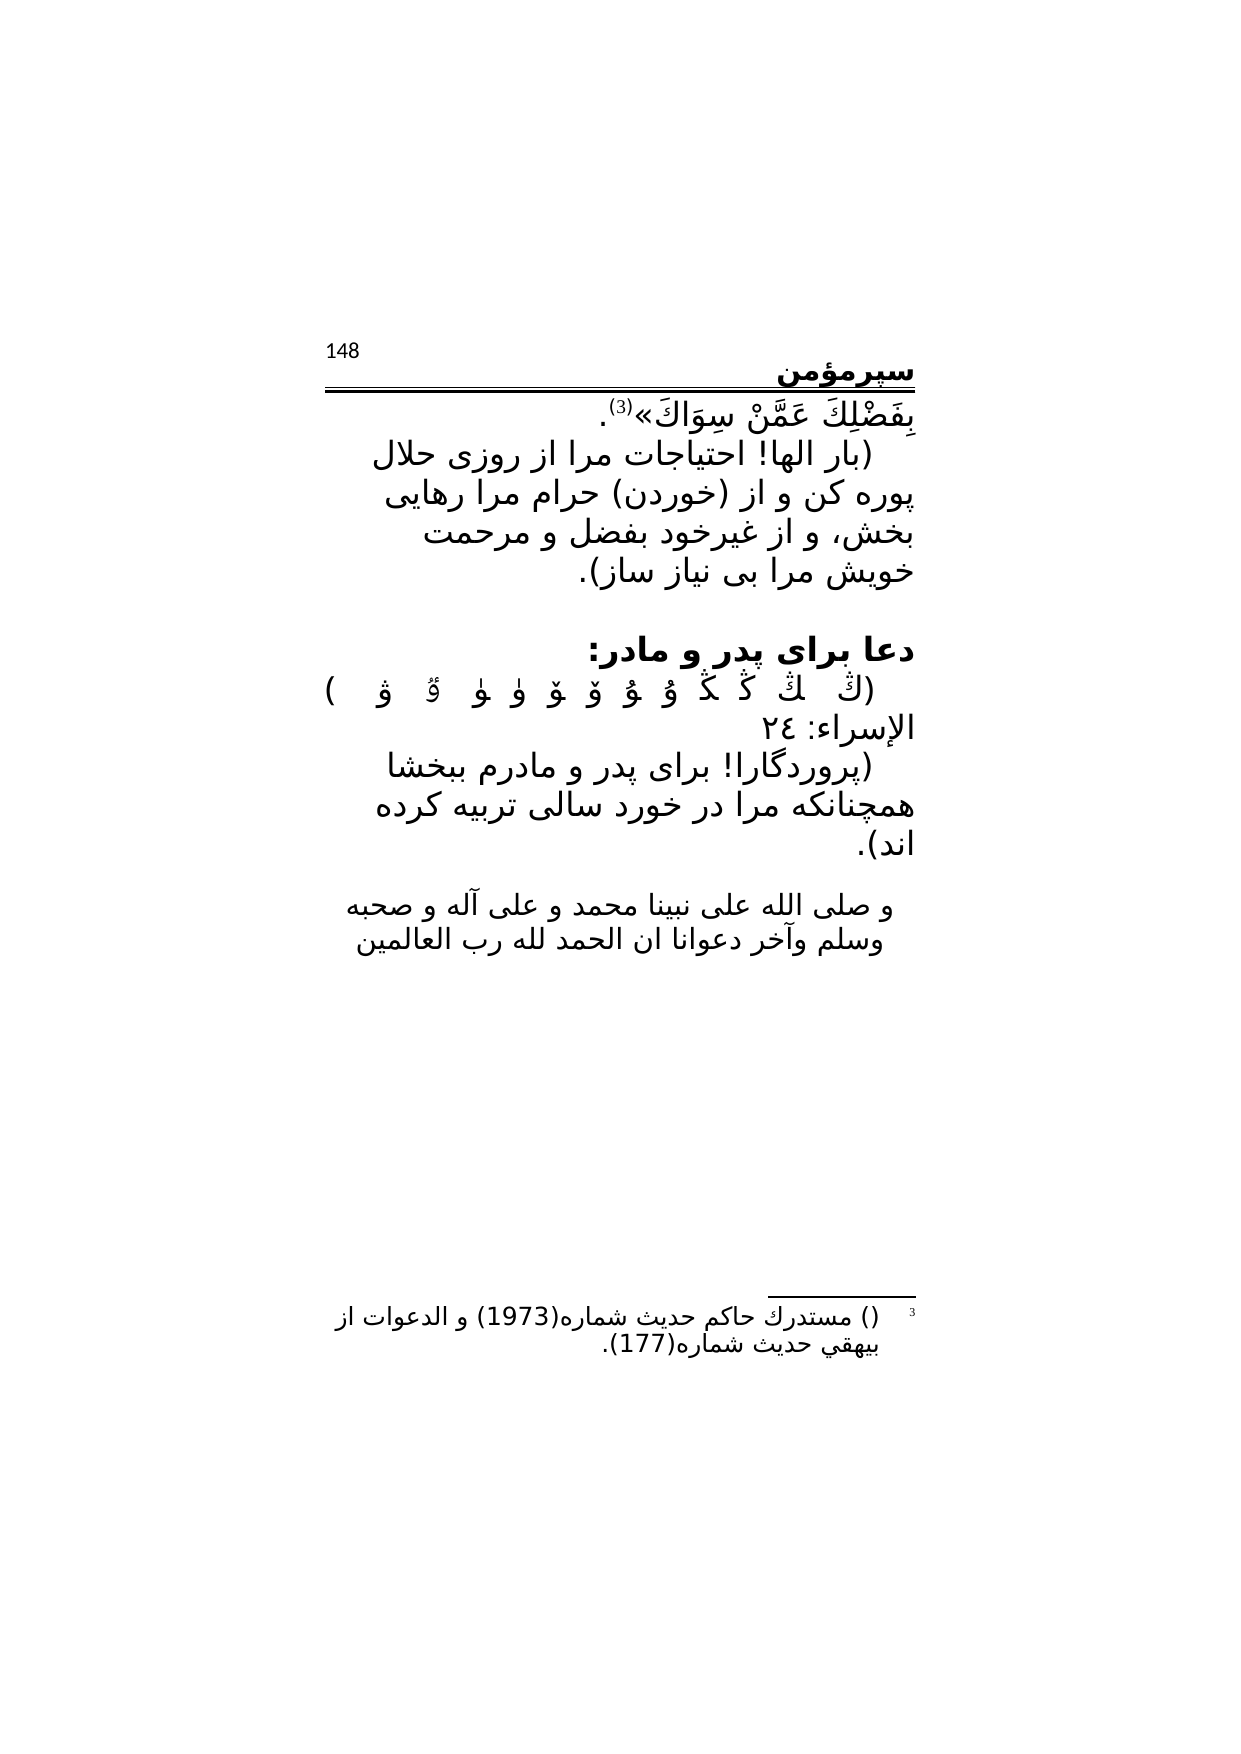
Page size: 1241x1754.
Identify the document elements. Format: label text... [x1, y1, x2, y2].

text ﴿ﯓ ﯔ ﯕ ﯖ ﯗ ﯘ ﯙ ﯚ ﯛ ﯜ ﯝ ﯞ ﴾ الإسراء: ٢٤ [325, 669, 915, 747]
text دعا برای پدر و مادر: [325, 631, 915, 669]
text «اللَّهُمَّ اكْفِنِيْ بِحَلاَلِكَ عَنْ حَرَامِكَ وَأَغْنِنِيْ بِفَضْلِكَ عَمَّنْ سِوَاكَ»(). [325, 396, 915, 434]
text (بار الها! احتیاجات مرا از روزی حلال پوره کن و از (خوردن) حرام مرا رهایی بخش، و از غیرخود بفضل و مرحمت خویش مرا بی نیاز ساز). [325, 434, 915, 590]
text و صلی الله علی نبینا محمد و علی آله و صحبه وسلم وآخر دعوانا ان الحمد لله رب العالمین [325, 888, 915, 956]
text (پروردگارا! برای پدر و مادرم ببخشا همچنانکه مرا در خورد سالی تربیه کرده اند). [325, 747, 915, 863]
